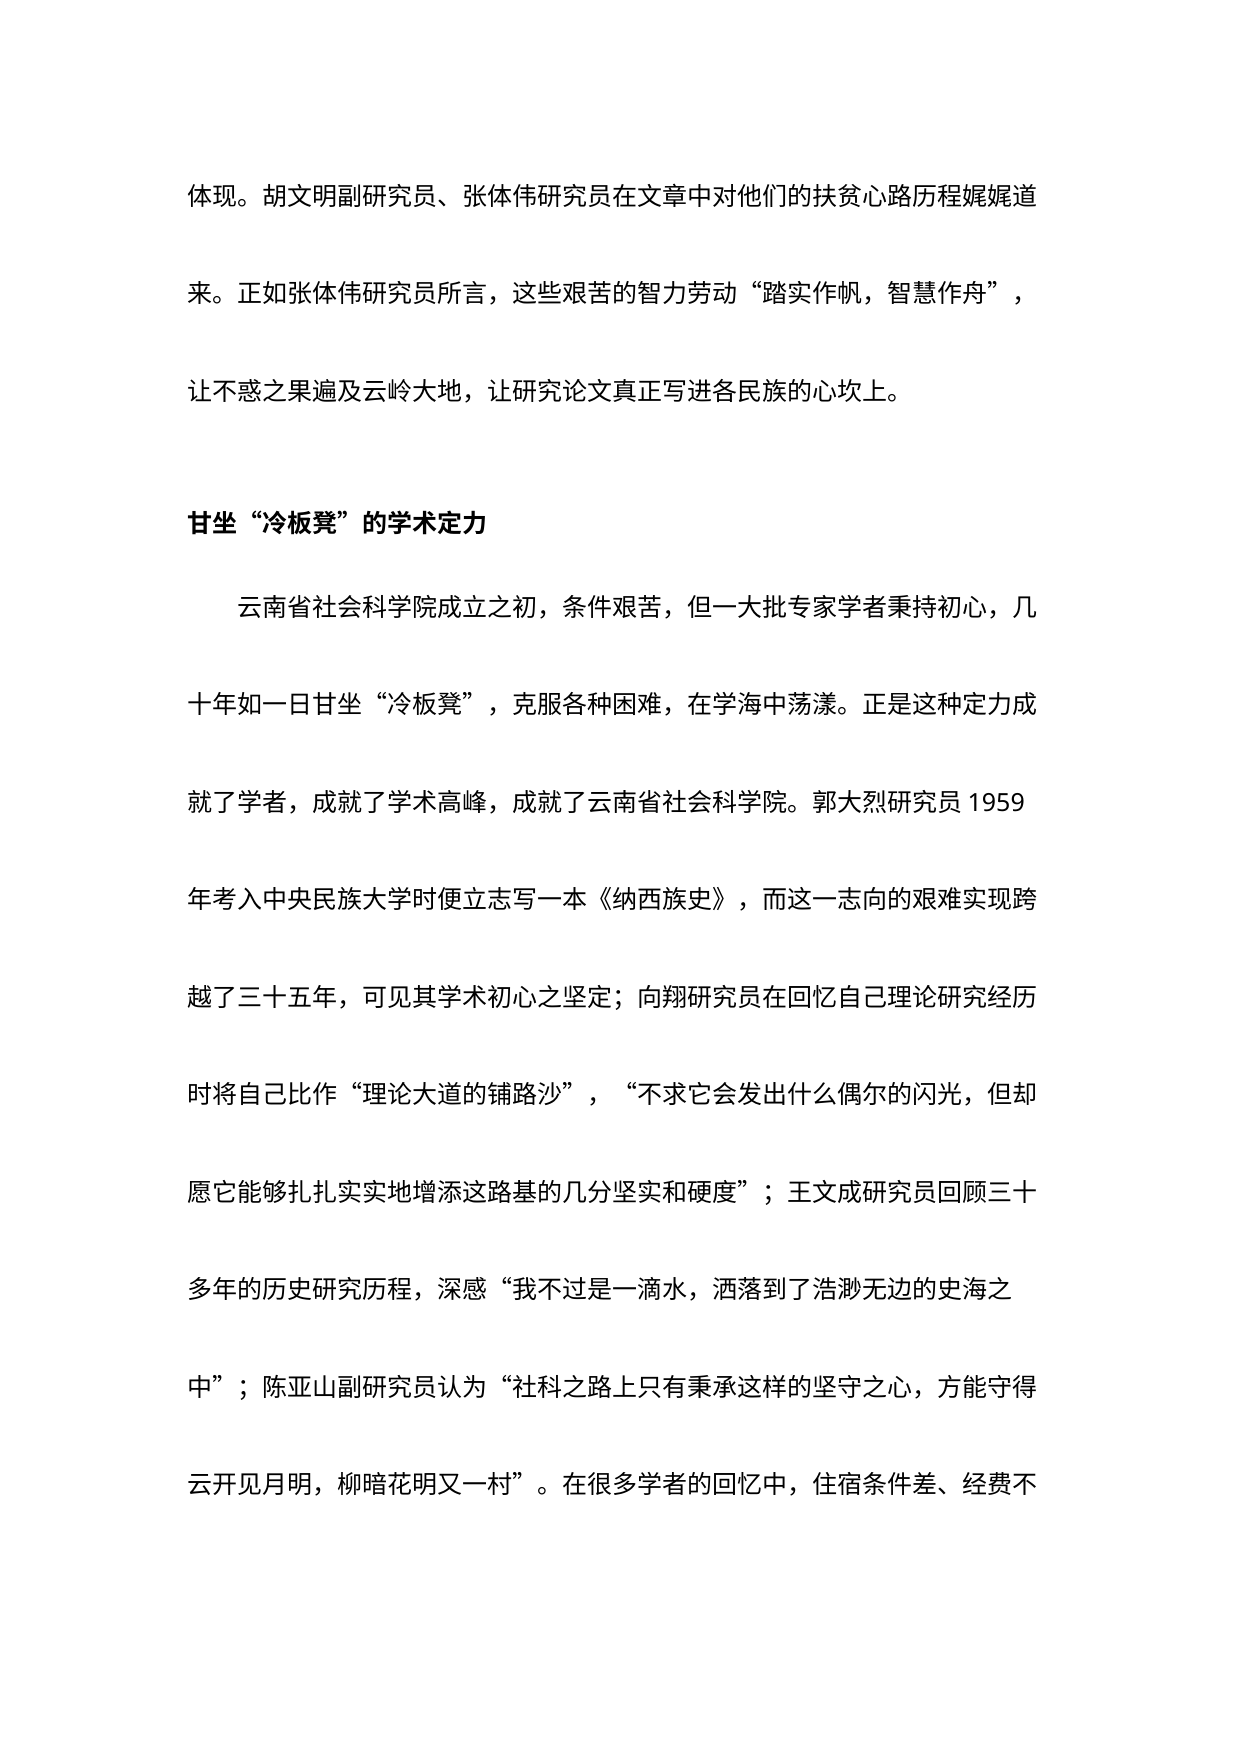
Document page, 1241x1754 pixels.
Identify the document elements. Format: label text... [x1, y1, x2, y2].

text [187, 573, 1053, 1515]
text 甘坐“冷板凳”的学术定力 [187, 489, 1053, 554]
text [187, 162, 1053, 422]
